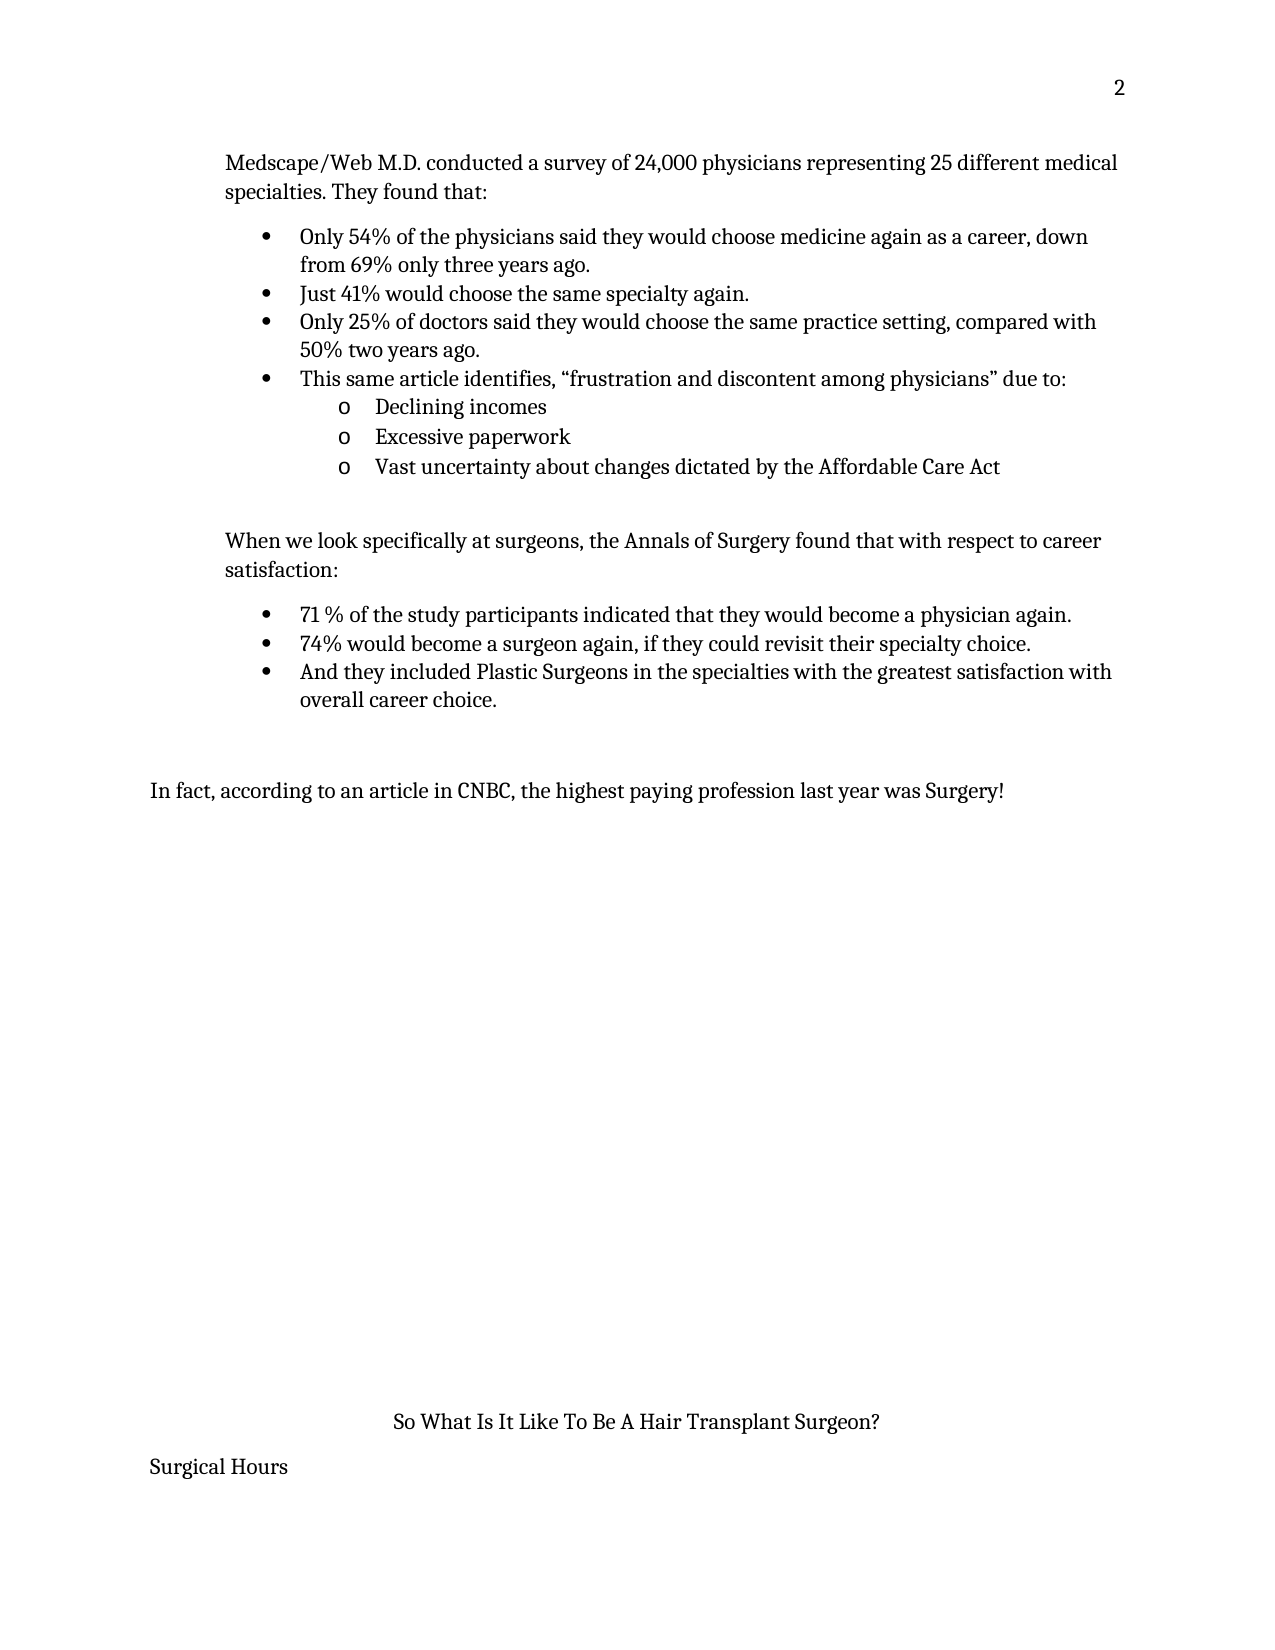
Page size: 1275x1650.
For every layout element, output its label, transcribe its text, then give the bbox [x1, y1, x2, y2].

list Only 25% of doctors said they would choose the same practice setting, compared with 50% two years ago. [262, 309, 1125, 364]
list 71 % of the study participants indicated that they would become a physician again. [262, 602, 1125, 628]
list Declining incomes [337, 394, 1125, 422]
list Just 41% would choose the same specialty again. [262, 280, 1125, 307]
text In fact, according to an article in CNBC, the highest paying profession last year was Surgery! [150, 777, 1125, 804]
list Vast uncertainty about changes dictated by the Affordable Care Act [337, 453, 1125, 481]
text When we look specifically at surgeons, the Annals of Surgery found that with respect to career satisfaction: [225, 528, 1125, 583]
list Only 54% of the physicians said they would choose medicine again as a career, down from 69% only three years ago. [262, 223, 1125, 278]
list Excessive paperwork [337, 424, 1125, 451]
list This same article identifies, “frustration and discontent among physicians” due to: [262, 366, 1125, 392]
list And they included Plastic Surgeons in the specialties with the greatest satisfaction with overall career choice. [262, 659, 1125, 713]
text Surgical Hours [150, 1454, 1125, 1480]
list 74% would become a surgeon again, if they could revisit their specialty choice. [262, 630, 1125, 657]
text So What Is It Like To Be A Hair Transplant Surgeon? [150, 1409, 1125, 1435]
text Medscape/Web M.D. conducted a survey of 24,000 physicians representing 25 different medical specialties. They found that: [225, 150, 1125, 205]
